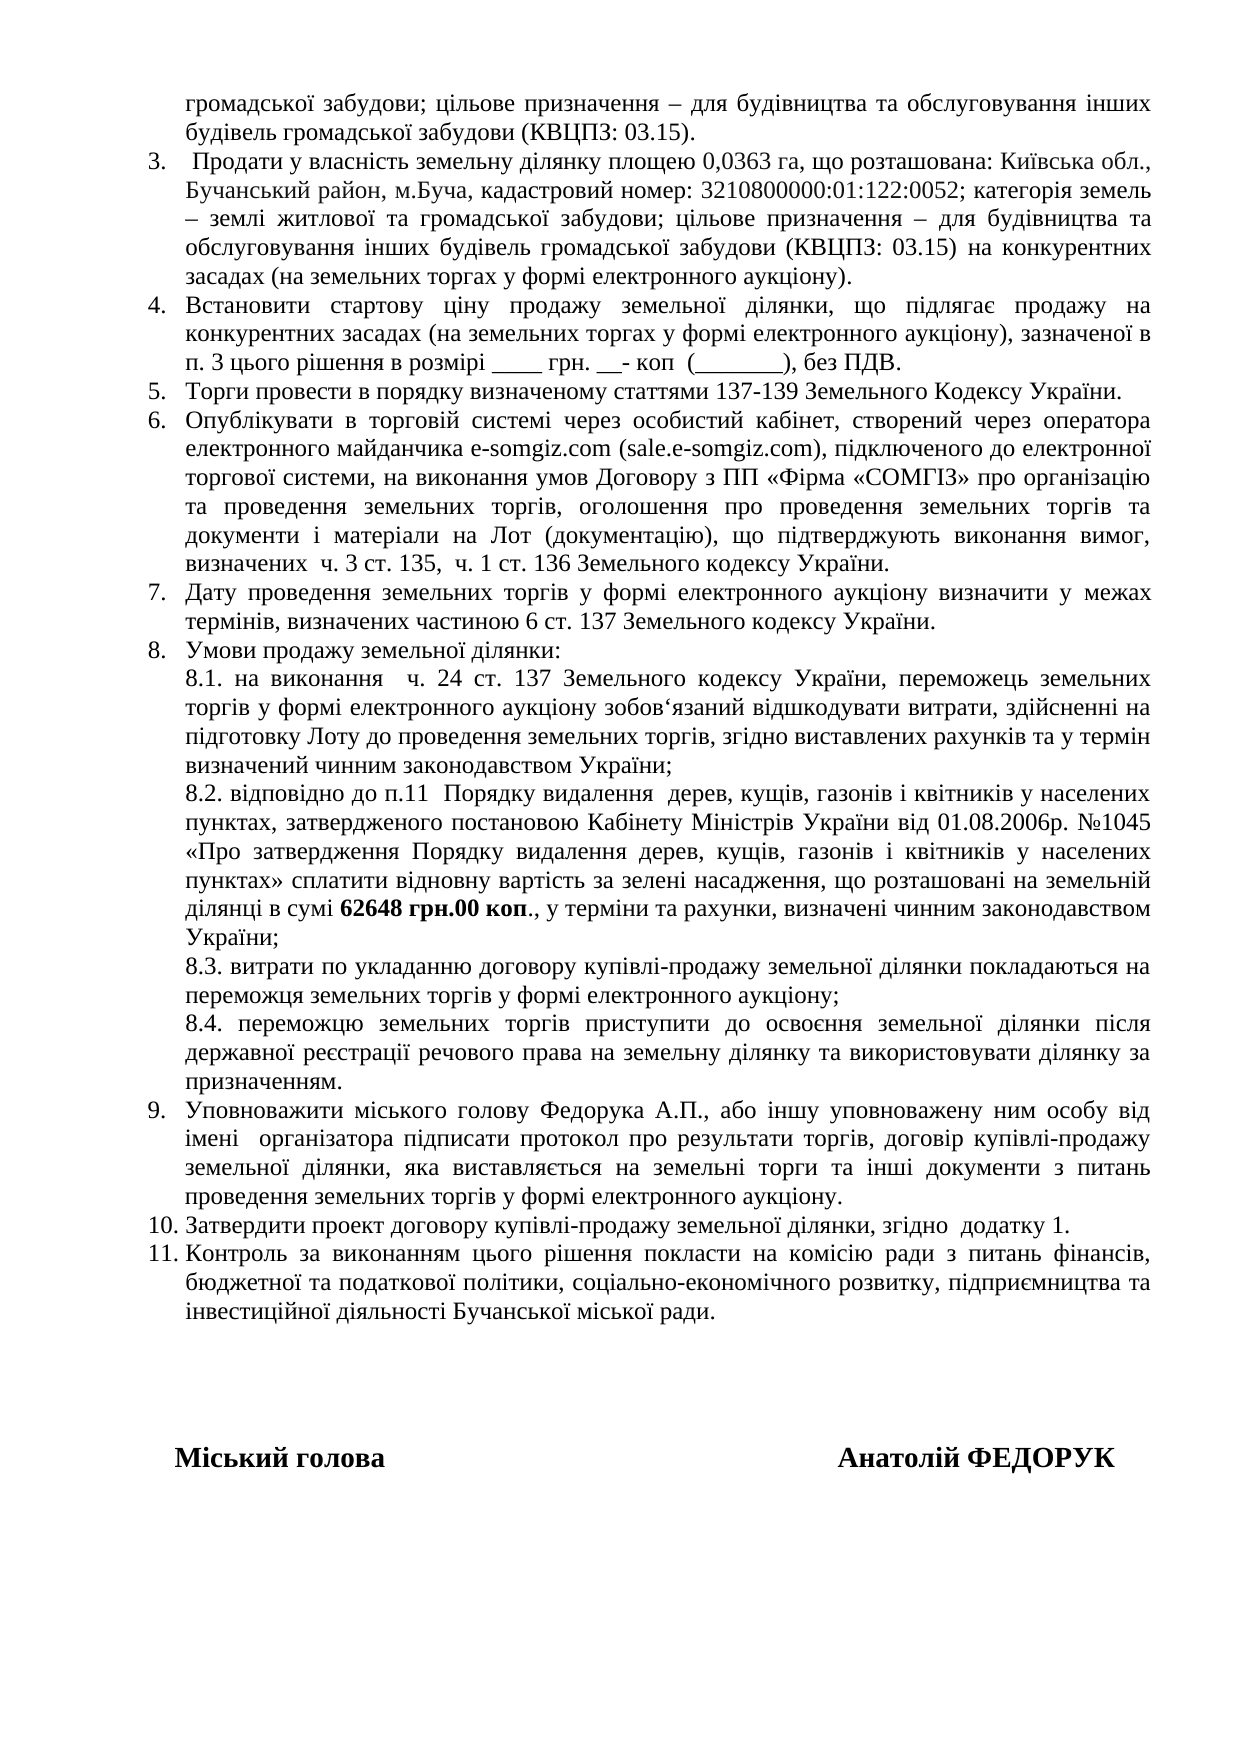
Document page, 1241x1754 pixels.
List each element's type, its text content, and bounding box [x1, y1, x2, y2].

list Контроль за виконанням цього рішення покласти на комісію ради з питань фінансів, бюджетної та податкової політики, соціально-економічного розвитку, підприємництва та інвестиційної діяльності Бучанської міської ради. [148, 1238, 1152, 1325]
text 8.3. витрати по укладанню договору купівлі-продажу земельної ділянки покладаються на переможця земельних торгів у формі електронного аукціону; [185, 951, 1152, 1008]
text 8.2. відповідно до п.11 Порядку видалення дерев, кущів, газонів і квітників у населених пунктах, затвердженого постановою Кабінету Міністрів України від 01.08.2006р. №1045 «Про затвердження Порядку видалення дерев, кущів, газонів і квітників у населених пунктах» сплатити відновну вартість за зелені насадження, що розташовані на земельній ділянці в сумі 62648 грн.00 коп., у терміни та рахунки, визначені чинним законодавством України; [185, 778, 1152, 951]
list Встановити стартову ціну продажу земельної ділянки, що підлягає продажу на конкурентних засадах (на земельних торгах у формі електронного аукціону), зазначеної в п. 3 цього рішення в розмірі ____ грн. __- коп (_______), без ПДВ. [148, 290, 1152, 376]
list Умови продажу земельної ділянки: [148, 635, 1152, 663]
text 8.4. переможцю земельних торгів приступити до освоєння земельної ділянки після державної реєстрації речового права на земельну ділянку та використовувати ділянку за призначенням. [185, 1008, 1152, 1095]
text Міський голова Анатолій ФЕДОРУК [148, 1440, 1141, 1473]
text 8.1. на виконання ч. 24 ст. 137 Земельного кодексу України, переможець земельних торгів у формі електронного аукціону зобов‘язаний відшкодувати витрати, здійсненні на підготовку Лоту до проведення земельних торгів, згідно виставлених рахунків та у термін визначений чинним законодавством України; [185, 663, 1152, 778]
list Торги провести в порядку визначеному статтями 137-139 Земельного Кодексу України. [148, 376, 1152, 405]
list Затвердити проект договору купівлі-продажу земельної ділянки, згідно додатку 1. [148, 1210, 1152, 1238]
list Уповноважити міського голову Федорука А.П., або іншу уповноважену ним особу від імені організатора підписати протокол про результати торгів, договір купівлі-продажу земельної ділянки, яка виставляється на земельні торги та інші документи з питань проведення земельних торгів у формі електронного аукціону. [147, 1095, 1152, 1210]
list Продати у власність земельну ділянку площею 0,0363 га, що розташована: Київська обл., Бучанський район, м.Буча, кадастровий номер: 3210800000:01:122:0052; категорія земель – землі житлової та громадської забудови; цільове призначення – для будівництва та обслуговування інших будівель громадської забудови (КВЦПЗ: 03.15) на конкурентних засадах (на земельних торгах у формі електронного аукціону). [148, 146, 1152, 290]
list Опублікувати в торговій системі через особистий кабінет, створений через оператора електронного майданчика e-somgiz.com (sale.e-somgiz.com), підключеного до електронної торгової системи, на виконання умов Договору з ПП «Фірма «СОМГІЗ» про організацію та проведення земельних торгів, оголошення про проведення земельних торгів та документи і матеріали на Лот (документацію), що підтверджують виконання вимог, визначених ч. 3 ст. 135, ч. 1 ст. 136 Земельного кодексу України. [148, 405, 1152, 577]
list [148, 88, 1152, 146]
list Дату проведення земельних торгів у формі електронного аукціону визначити у межах термінів, визначених частиною 6 ст. 137 Земельного кодексу України. [148, 577, 1152, 635]
